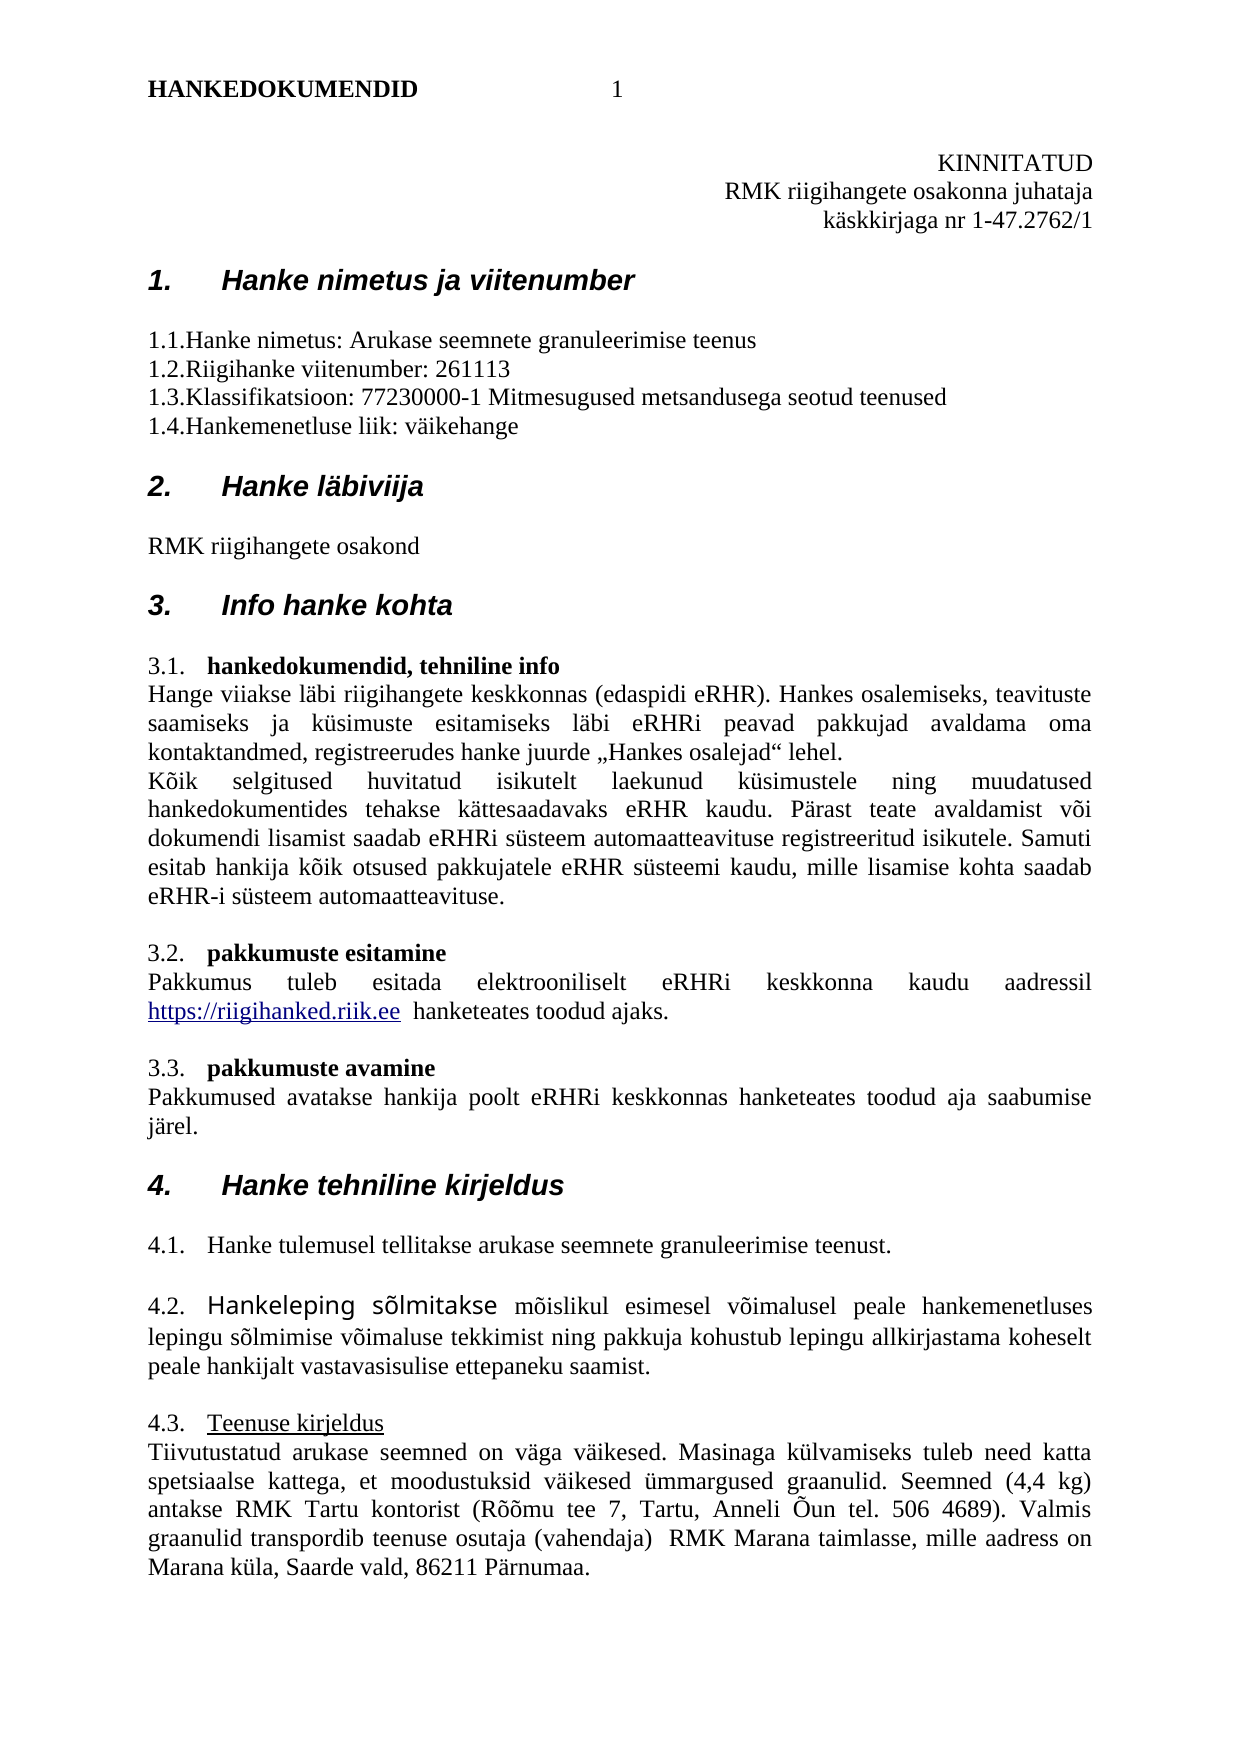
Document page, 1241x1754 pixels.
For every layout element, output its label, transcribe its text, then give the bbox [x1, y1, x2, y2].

text Hange viiakse läbi riigihangete keskkonnas (edaspidi eRHR). Hankes osalemiseks, teavituste saamiseks ja küsimuste esitamiseks läbi eRHRi peavad pakkujad avaldama oma kontaktandmed, registreerudes hanke juurde „Hankes osalejad“ lehel. [148, 679, 1093, 766]
list Teenuse kirjeldus [148, 1408, 1093, 1437]
text RMK riigihangete osakonna juhataja [148, 176, 1093, 205]
text Pakkumus tuleb esitada elektrooniliselt eRHRi keskkonna kaudu aadressil https://riigihanked.riik.ee hanketeates toodud ajaks. [148, 967, 1093, 1024]
list Klassifikatsioon: 77230000-1 Mitmesugused metsandusega seotud teenused [148, 382, 1093, 411]
list Hankeleping sõlmitakse mõislikul esimesel võimalusel peale hankemenetluses lepingu sõlmimise võimaluse tekkimist ning pakkuja kohustub lepingu allkirjastama koheselt peale hankijalt vastavasisulise ettepaneku saamist. [148, 1288, 1093, 1379]
list Hankemenetluse liik: väikehange [148, 411, 1093, 440]
subtitle hankedokumendid, tehniline info [148, 651, 1093, 679]
subtitle Info hanke kohta [148, 588, 1093, 622]
list Hanke tulemusel tellitakse arukase seemnete granuleerimise teenust. [148, 1231, 1093, 1259]
subtitle pakkumuste avamine [148, 1053, 1093, 1082]
text KINNITATUD [148, 148, 1093, 176]
list Hanke nimetus: Arukase seemnete granuleerimise teenus [148, 325, 1093, 354]
subtitle Hanke tehniline kirjeldus [148, 1168, 1093, 1202]
text Kõik selgitused huvitatud isikutelt laekunud küsimustele ning muudatused hankedokumentides tehakse kättesaadavaks eRHR kaudu. Pärast teate avaldamist või dokumendi lisamist saadab eRHRi süsteem automaatteavituse registreeritud isikutele. Samuti esitab hankija kõik otsused pakkujatele eRHR süsteemi kaudu, mille lisamise kohta saadab eRHR-i süsteem automaatteavituse. [148, 766, 1093, 909]
subtitle Hanke nimetus ja viitenumber [148, 263, 1093, 296]
text Pakkumused avatakse hankija poolt eRHRi keskkonnas hanketeates toodud aja saabumise järel. [148, 1082, 1093, 1139]
text RMK riigihangete osakond [148, 531, 1093, 560]
subtitle Hanke läbiviija [148, 469, 1093, 502]
list Riigihanke viitenumber: 261113 [148, 354, 1093, 382]
subtitle pakkumuste esitamine [147, 938, 1093, 967]
text Tiivutustatud arukase seemned on väga väikesed. Masinaga külvamiseks tuleb need katta spetsiaalse kattega, et moodustuksid väikesed ümmargused graanulid. Seemned (4,4 kg) antakse RMK Tartu kontorist (Rõõmu tee 7, Tartu, Anneli Õun tel. 506 4689). Valmis graanulid transpordib teenuse osutaja (vahendaja) RMK Marana taimlasse, mille aadress on Marana küla, Saarde vald, 86211 Pärnumaa. [148, 1437, 1093, 1581]
text käskkirjaga nr 1-47.2762/1 [148, 205, 1093, 234]
